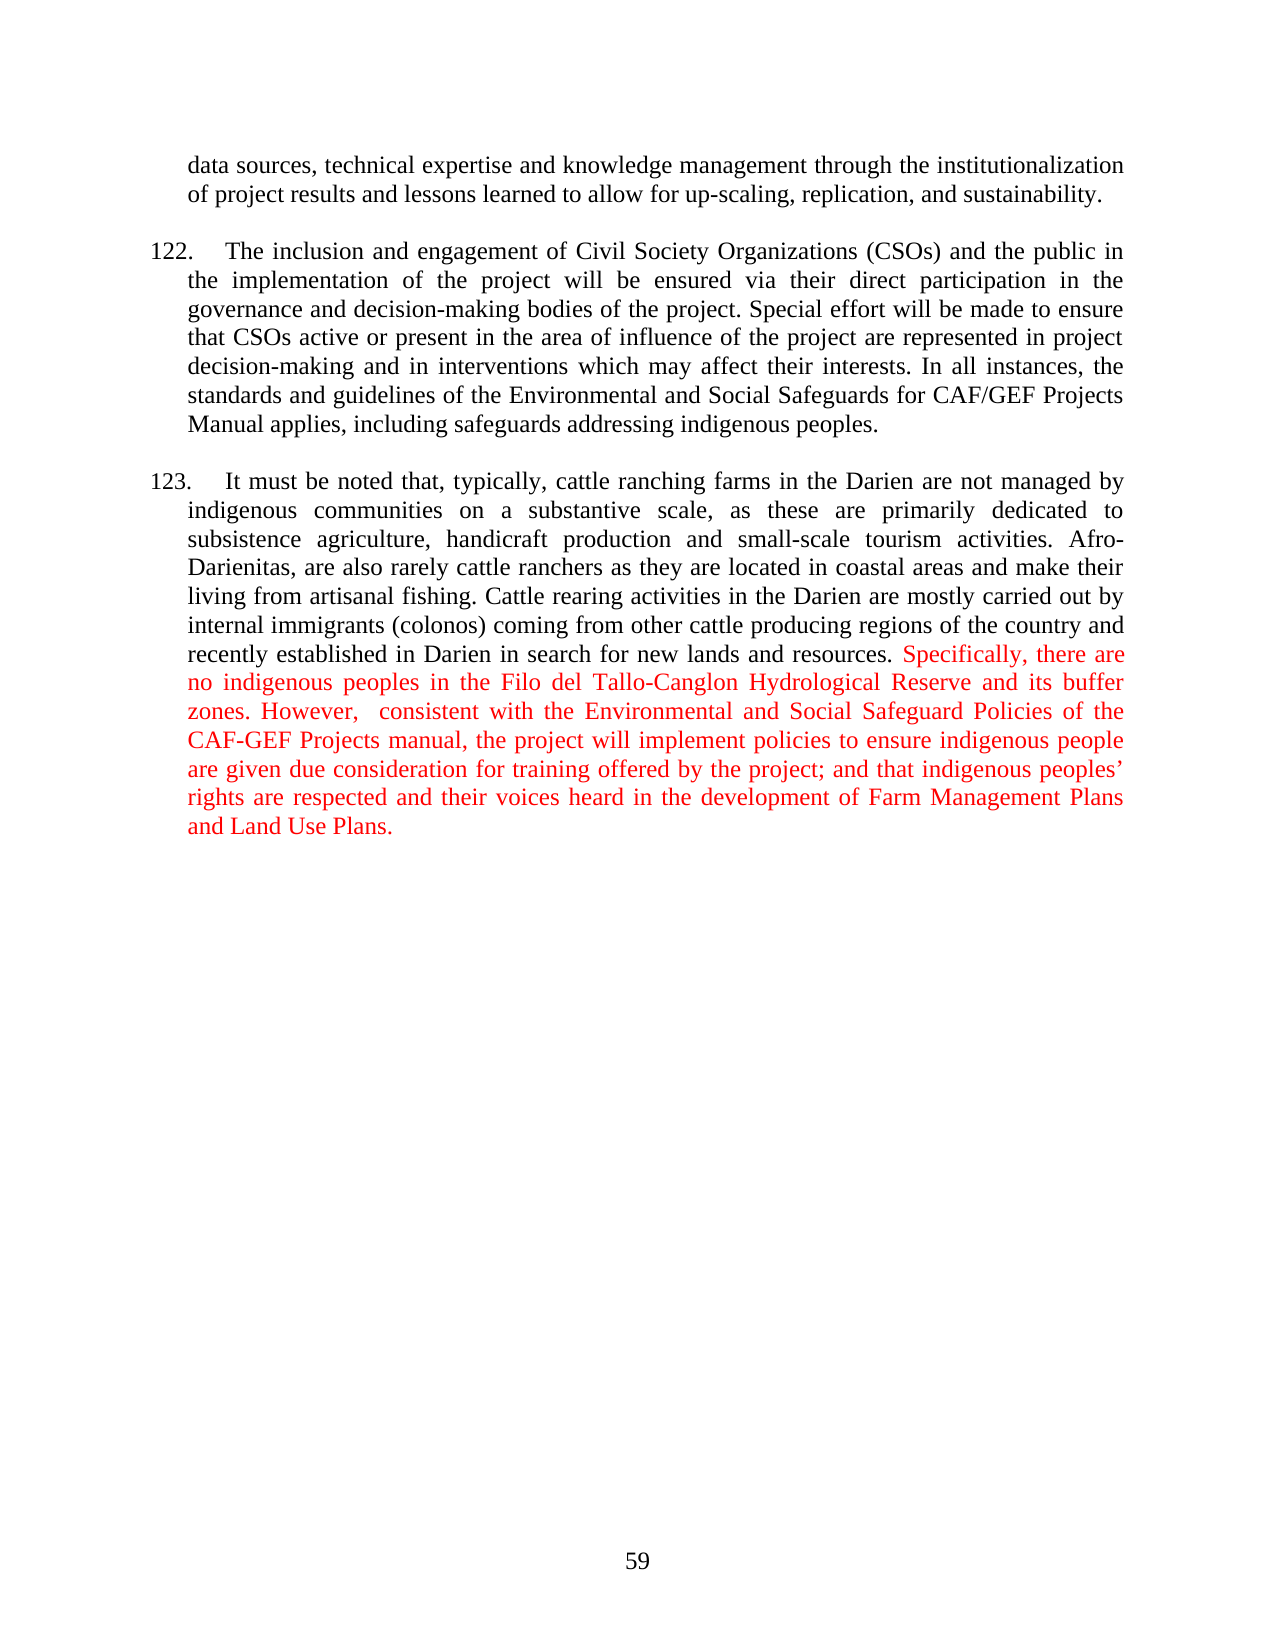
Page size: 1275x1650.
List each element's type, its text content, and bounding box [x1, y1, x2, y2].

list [150, 150, 1125, 207]
list The inclusion and engagement of Civil Society Organizations (CSOs) and the public in the implementation of the project will be ensured via their direct participation in the governance and decision-making bodies of the project. Special effort will be made to ensure that CSOs active or present in the area of influence of the project are represented in project decision-making and in interventions which may affect their interests. In all instances, the standards and guidelines of the Environmental and Social Safeguards for CAF/GEF Projects Manual applies, including safeguards addressing indigenous peoples. [150, 236, 1125, 437]
list It must be noted that, typically, cattle ranching farms in the Darien are not managed by indigenous communities on a substantive scale, as these are primarily dedicated to subsistence agriculture, handicraft production and small-scale tourism activities. Afro-Darienitas, are also rarely cattle ranchers as they are located in coastal areas and make their living from artisanal fishing. Cattle rearing activities in the Darien are mostly carried out by internal immigrants (colonos) coming from other cattle producing regions of the country and recently established in Darien in search for new lands and resources. Specifically, there are no indigenous peoples in the Filo del Tallo-Canglon Hydrological Reserve and its buffer zones. However, consistent with the Environmental and Social Safeguard Policies of the CAF-GEF Projects manual, the project will implement policies to ensure indigenous people are given due consideration for training offered by the project; and that indigenous peoples’ rights are respected and their voices heard in the development of Farm Management Plans and Land Use Plans. [150, 466, 1125, 840]
